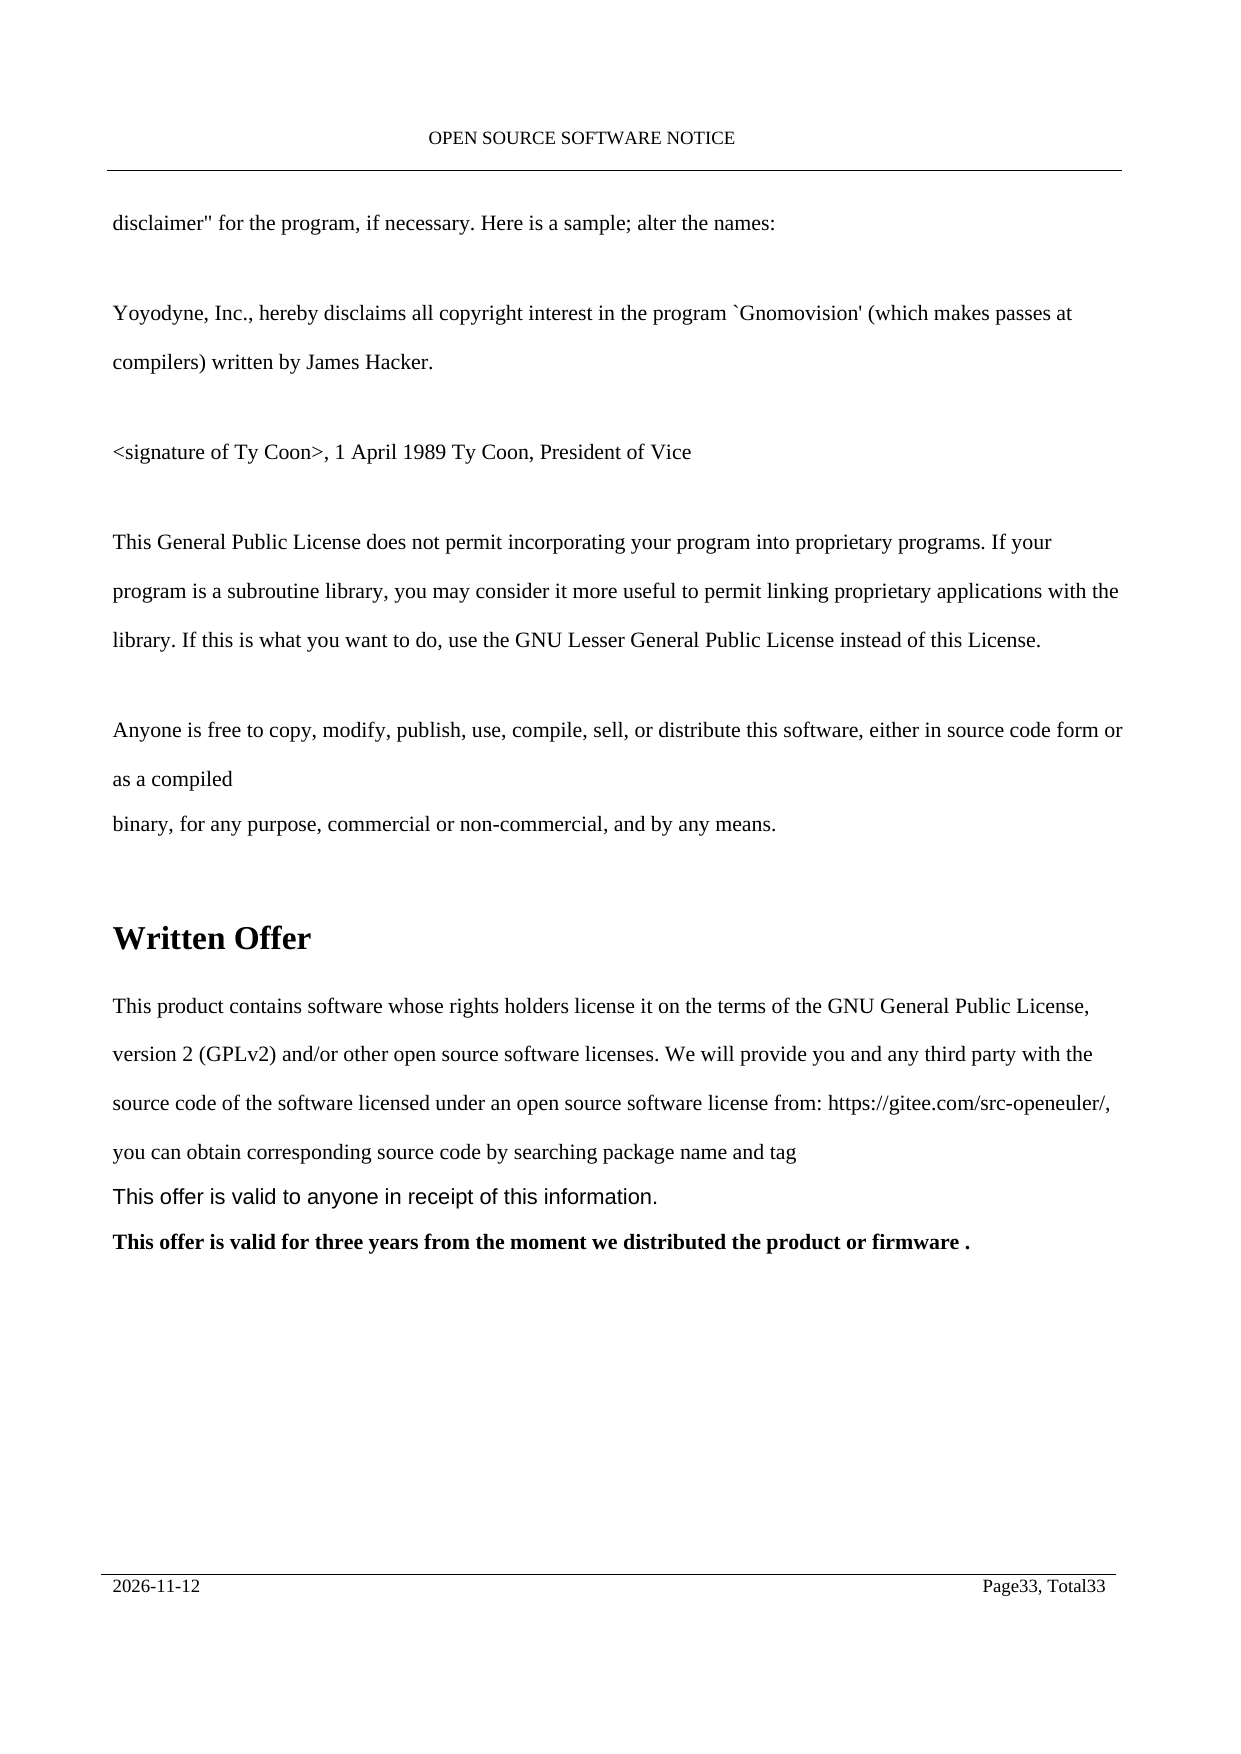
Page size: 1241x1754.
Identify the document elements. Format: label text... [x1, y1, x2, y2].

text This offer is valid for three years from the moment we distributed the product or firmware . [112, 1225, 1128, 1258]
text Anyone is free to copy, modify, publish, use, compile, sell, or distribute this software, either in source code form or as a compiled [112, 713, 1128, 795]
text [112, 206, 1128, 239]
text This General Public License does not permit incorporating your program into proprietary programs. If your program is a subroutine library, you may consider it more useful to permit linking proprietary applications with the library. If this is what you want to do, use the GNU Lesser General Public License instead of this License. [112, 526, 1128, 656]
text This offer is valid to anyone in receipt of this information. [112, 1180, 1128, 1213]
text This product contains software whose rights holders license it on the terms of the GNU General Public License, version 2 (GPLv2) and/or other open source software licenses. We will provide you and any third party with the source code of the software licensed under an open source software license from: https://gitee.com/src-openeuler/, you can obtain corresponding source code by searching package name and tag [112, 989, 1128, 1168]
text binary, for any purpose, commercial or non-commercial, and by any means. [112, 807, 1128, 888]
text Written Offer [112, 905, 1128, 970]
text Yoyodyne, Inc., hereby disclaims all copyright interest in the program `Gnomovision' (which makes passes at compilers) written by James Hacker. [112, 297, 1128, 378]
text <signature of Ty Coon>, 1 April 1989 Ty Coon, President of Vice [112, 436, 1128, 468]
